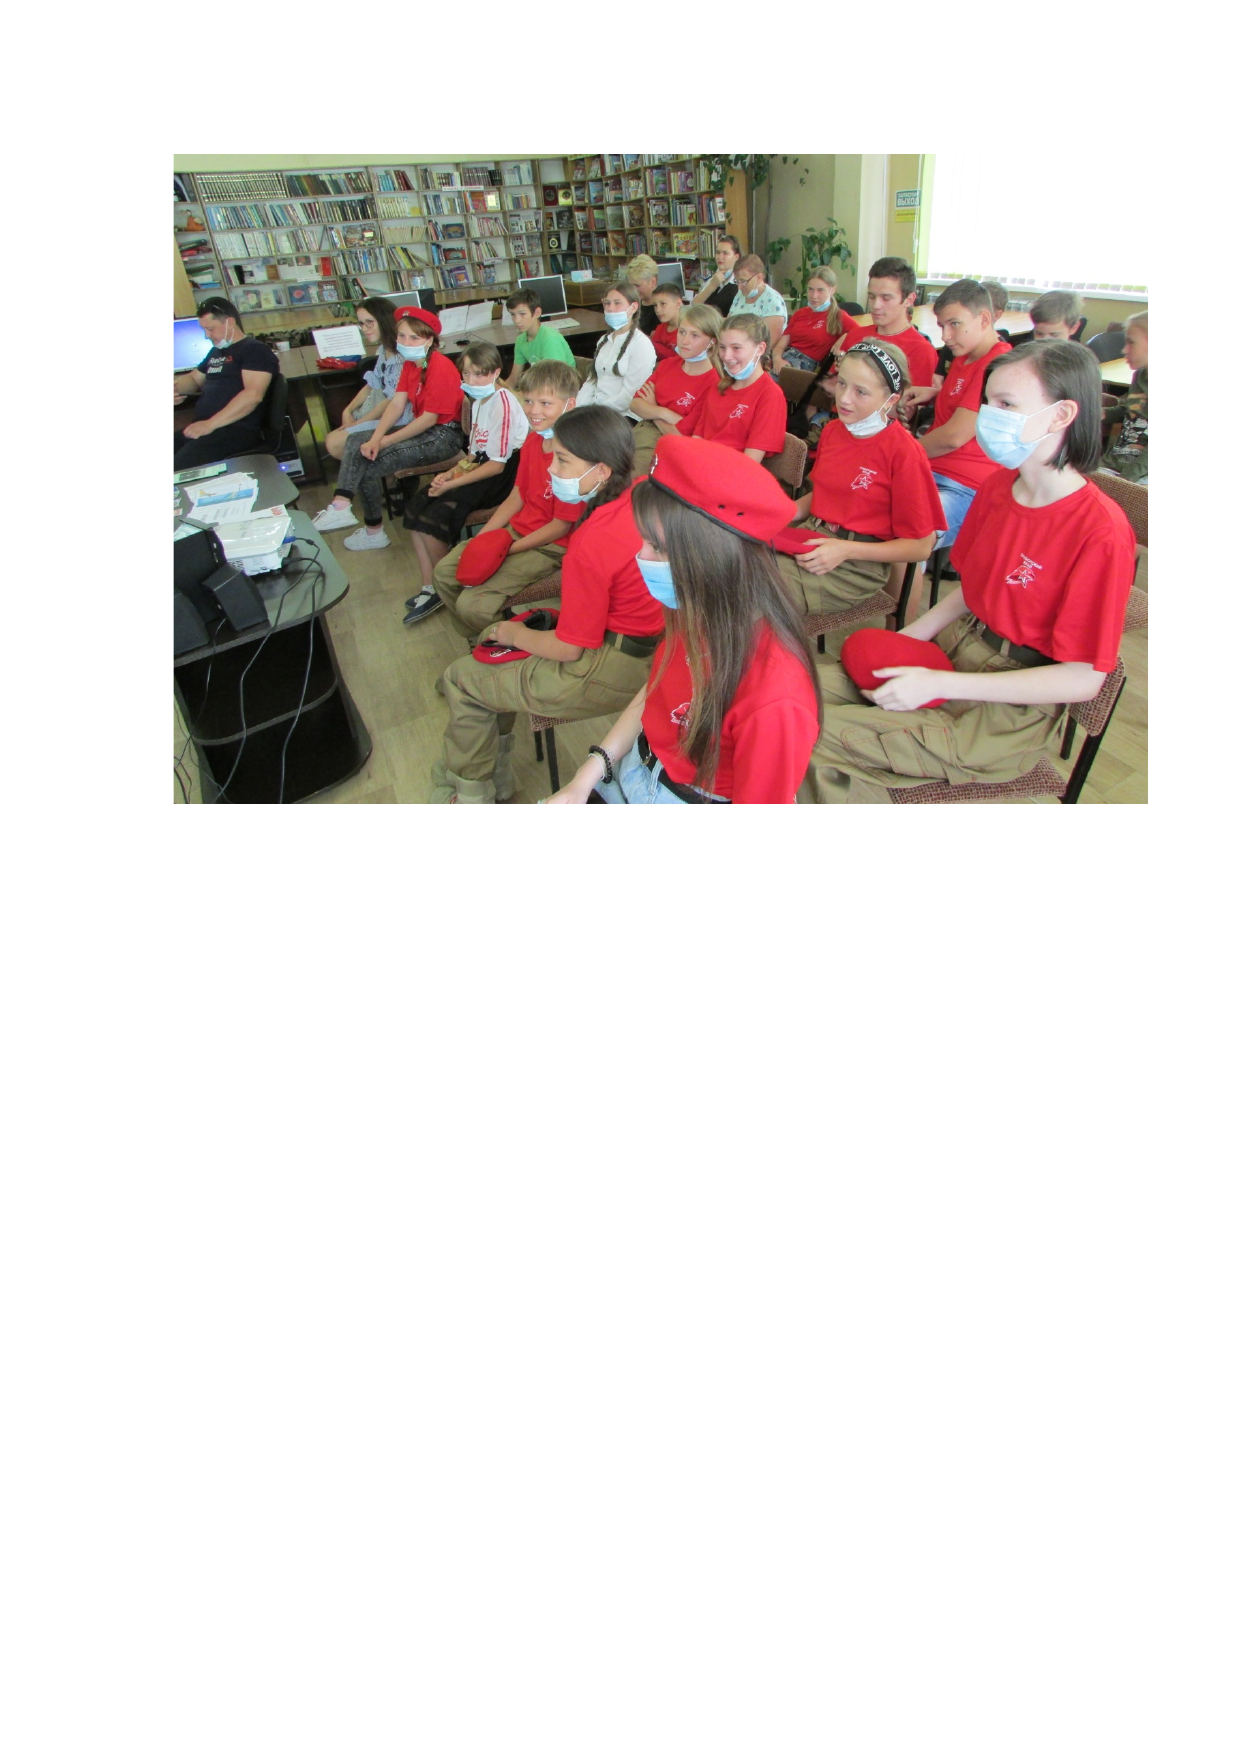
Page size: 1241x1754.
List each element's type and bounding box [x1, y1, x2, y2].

picture [173, 154, 1148, 804]
